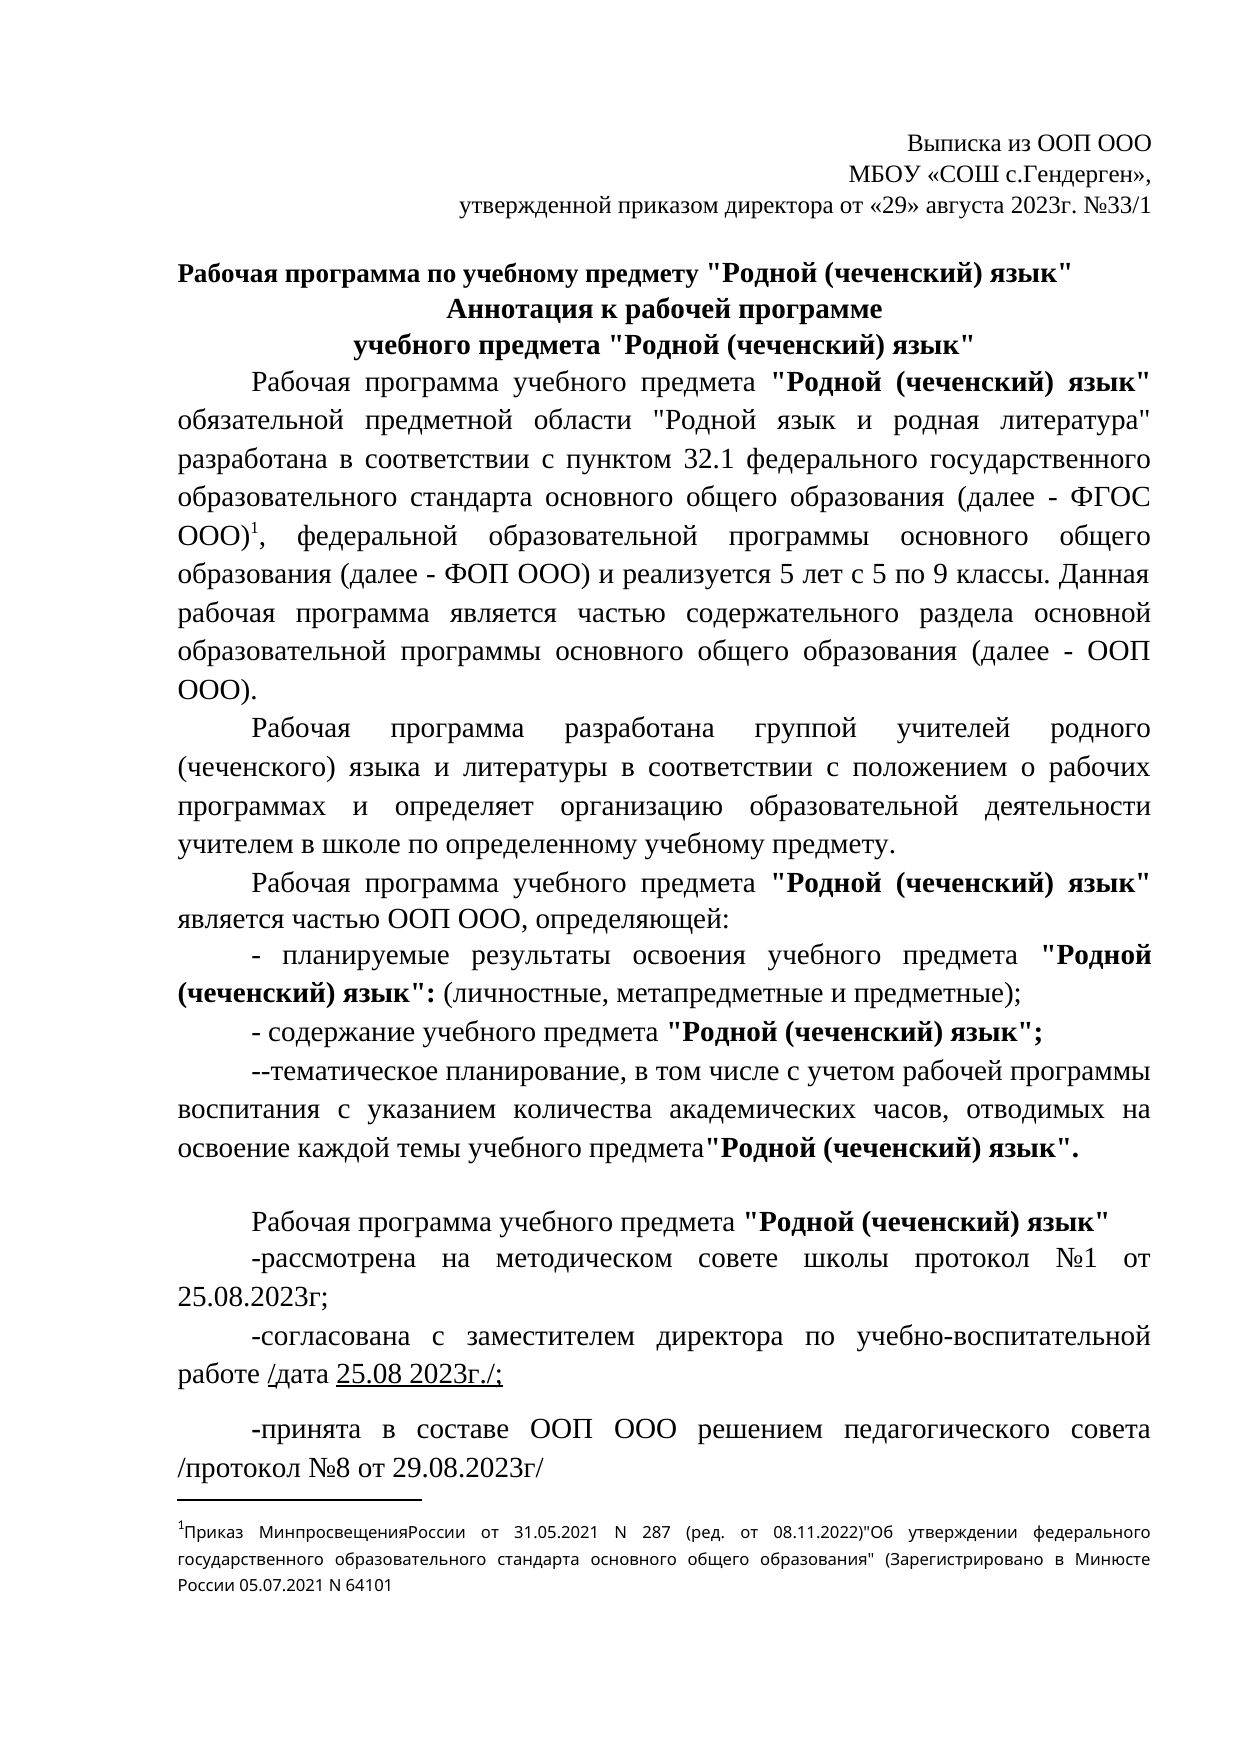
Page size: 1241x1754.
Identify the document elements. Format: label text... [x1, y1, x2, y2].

text Рабочая программа учебного предмета "Родной (чеченский) язык" обязательной предметной области "Родной язык и родная литература" разработана в соответствии с пунктом 32.1 федерального государственного образовательного стандарта основного общего образования (далее - ФГОС ООО), федеральной образовательной программы основного общего образования (далее - ФОП ООО) и реализуется 5 лет с 5 по 9 классы. Данная рабочая программа является частью содержательного раздела основной образовательной программы основного общего образования (далее - ООП ООО). [177, 364, 1152, 706]
text Рабочая программа разработана группой учителей родного (чеченского) языка и литературы в соответствии с положением о рабочих программах и определяет организацию образовательной деятельности учителем в школе по определенному учебному предмету. [177, 711, 1152, 860]
text - содержание учебного предмета "Родной (чеченский) язык"; [177, 1014, 1152, 1048]
text Рабочая программа по учебному предмету "Родной (чеченский) язык" [177, 255, 1152, 289]
text МБОУ «СОШ с.Гендерген», [177, 159, 1152, 188]
text Рабочая программа учебного предмета "Родной (чеченский) язык" [177, 1204, 1152, 1238]
text учебного предмета "Родной (чеченский) язык" [177, 327, 1152, 361]
text утвержденной приказом директора от «29» августа 2023г. №33/1 [177, 191, 1152, 219]
text -согласована с заместителем директора по учебно-воспитательной работе /дата 25.08 2023г./; [177, 1318, 1152, 1390]
text -принята в составе ООП ООО решением педагогического совета /протокол №8 от 29.08.2023г/ [177, 1411, 1152, 1483]
text --тематическое планирование, в том числе с учетом рабочей программы воспитания с указанием количества академических часов, отводимых на освоение каждой темы учебного предмета"Родной (чеченский) язык". [177, 1053, 1152, 1163]
text Рабочая программа учебного предмета "Родной (чеченский) язык" является частью ООП ООО, определяющей: [177, 865, 1152, 934]
text -рассмотрена на методическом совете школы протокол №1 от 25.08.2023г; [177, 1241, 1152, 1313]
text Выписка из ООП ООО [177, 128, 1152, 157]
text - планируемые результаты освоения учебного предмета "Родной (чеченский) язык": (личностные, метапредметные и предметные); [177, 937, 1152, 1009]
text Аннотация к рабочей программе [177, 291, 1152, 325]
